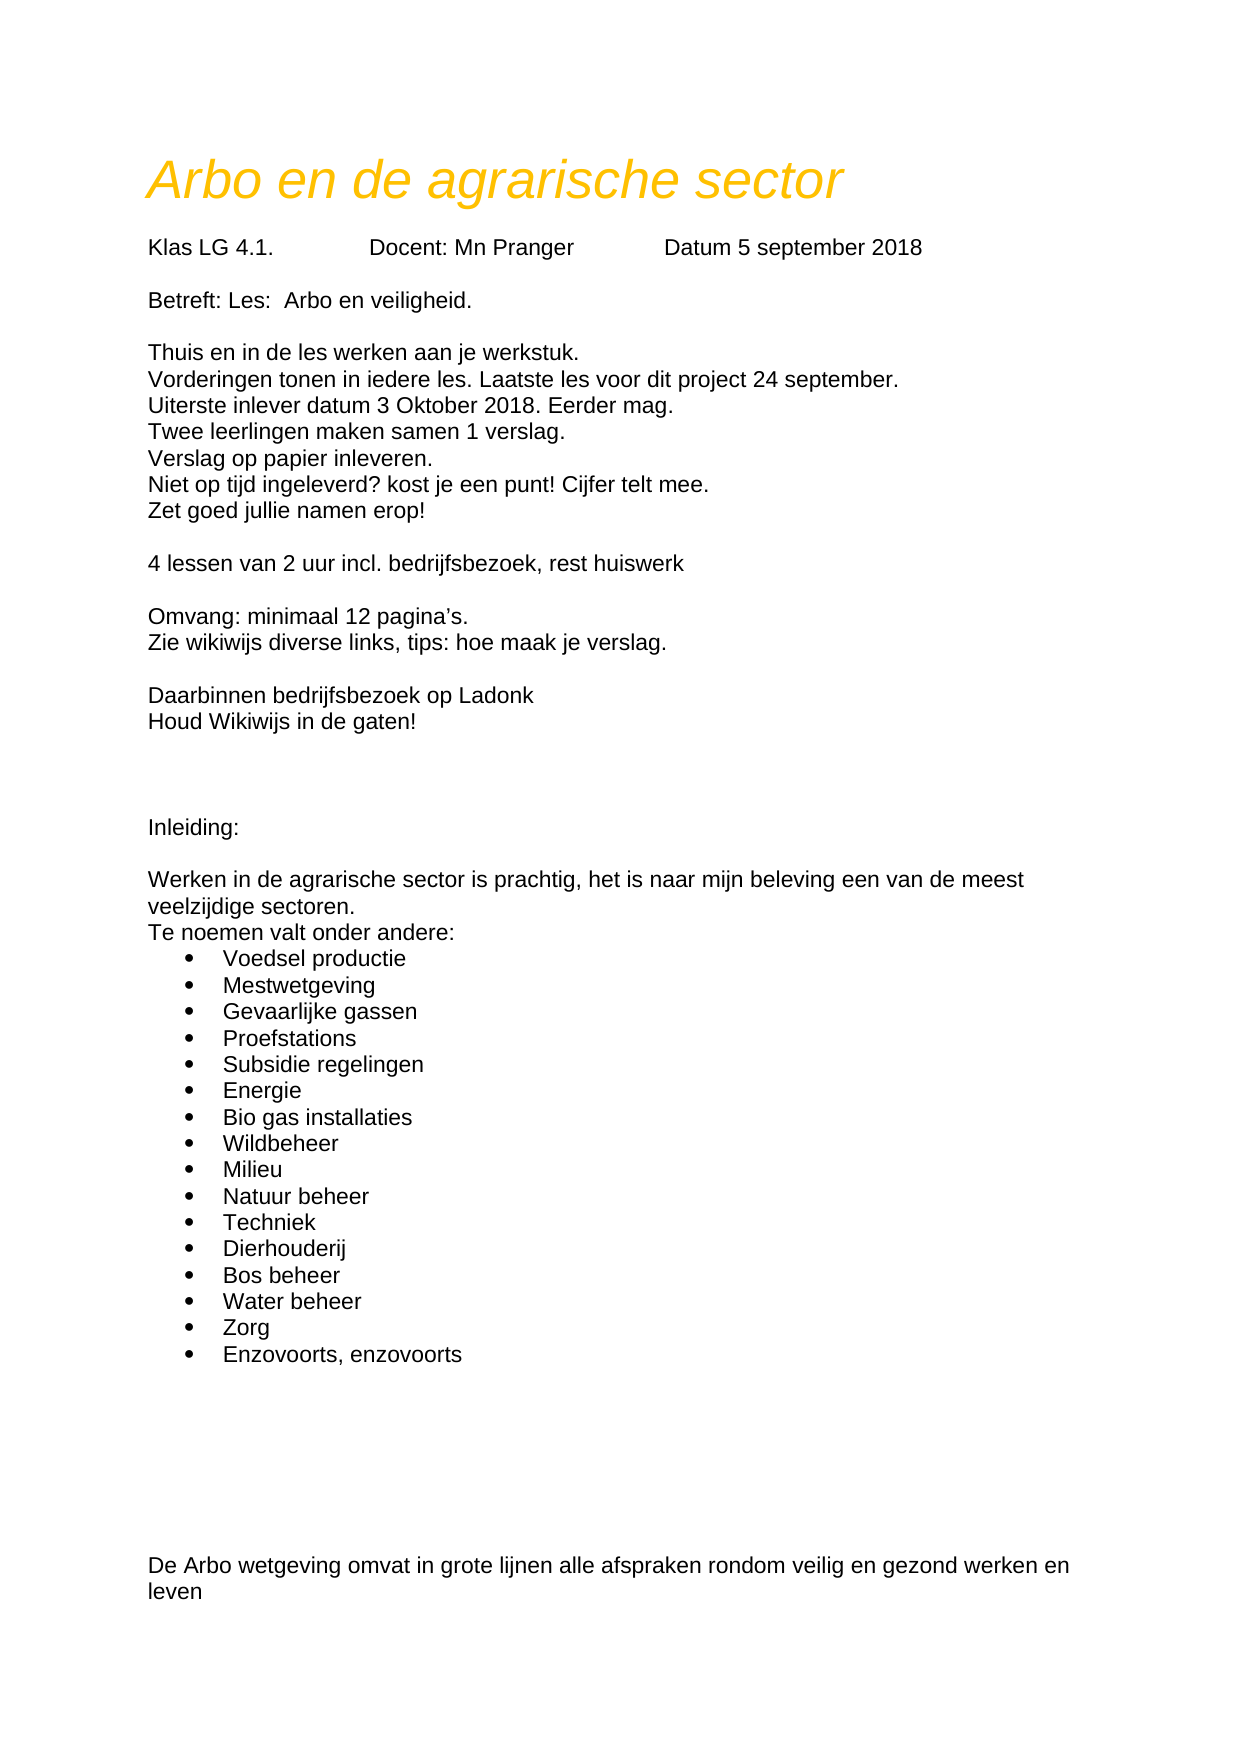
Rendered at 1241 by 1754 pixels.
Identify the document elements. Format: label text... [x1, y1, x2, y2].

text Arbo en de agrarische sector [148, 148, 1093, 210]
text Thuis en in de les werken aan je werkstuk. [148, 339, 1093, 366]
text De Arbo wetgeving omvat in grote lijnen alle afspraken rondom veilig en gezond werken en leven [148, 1552, 1093, 1604]
text 4 lessen van 2 uur incl. bedrijfsbezoek, rest huiswerk [148, 550, 1093, 576]
text Daarbinnen bedrijfsbezoek op Ladonk [148, 682, 1093, 708]
list Bio gas installaties [185, 1103, 1093, 1130]
list Enzovoorts, enzovoorts [185, 1341, 1093, 1367]
list Mestwetgeving [185, 972, 1093, 998]
text Vorderingen tonen in iedere les. Laatste les voor dit project 24 september. [148, 366, 1093, 392]
list Energie [185, 1077, 1093, 1103]
list Natuur beheer [185, 1183, 1093, 1209]
text Zet goed jullie namen erop! [148, 497, 1093, 524]
list Techniek [185, 1209, 1093, 1235]
text Betreft: Les: Arbo en veiligheid. [148, 287, 1093, 313]
text Niet op tijd ingeleverd? kost je een punt! Cijfer telt mee. [148, 471, 1093, 497]
text Klas LG 4.1. Docent: Mn Pranger Datum 5 september 2018 [148, 234, 1093, 260]
list Subsidie regelingen [185, 1051, 1093, 1077]
list Milieu [185, 1156, 1093, 1183]
text Omvang: minimaal 12 pagina’s. [148, 603, 1093, 629]
list Gevaarlijke gassen [185, 998, 1093, 1024]
list Voedsel productie [185, 945, 1093, 972]
text Zie wikiwijs diverse links, tips: hoe maak je verslag. [148, 629, 1093, 656]
text Houd Wikiwijs in de gaten! [148, 708, 1093, 734]
text Werken in de agrarische sector is prachtig, het is naar mijn beleving een van de meest veelzijdige sectoren. [148, 866, 1093, 919]
list Proefstations [185, 1024, 1093, 1051]
list Wildbeheer [185, 1130, 1093, 1156]
list Water beheer [185, 1288, 1093, 1314]
text Verslag op papier inleveren. [148, 445, 1093, 471]
text Twee leerlingen maken samen 1 verslag. [148, 418, 1093, 445]
list Bos beheer [185, 1262, 1093, 1288]
text Uiterste inlever datum 3 Oktober 2018. Eerder mag. [148, 392, 1093, 418]
list Dierhouderij [185, 1235, 1093, 1262]
text Te noemen valt onder andere: [148, 919, 1093, 945]
text Inleiding: [148, 814, 1093, 840]
list Zorg [185, 1314, 1093, 1341]
